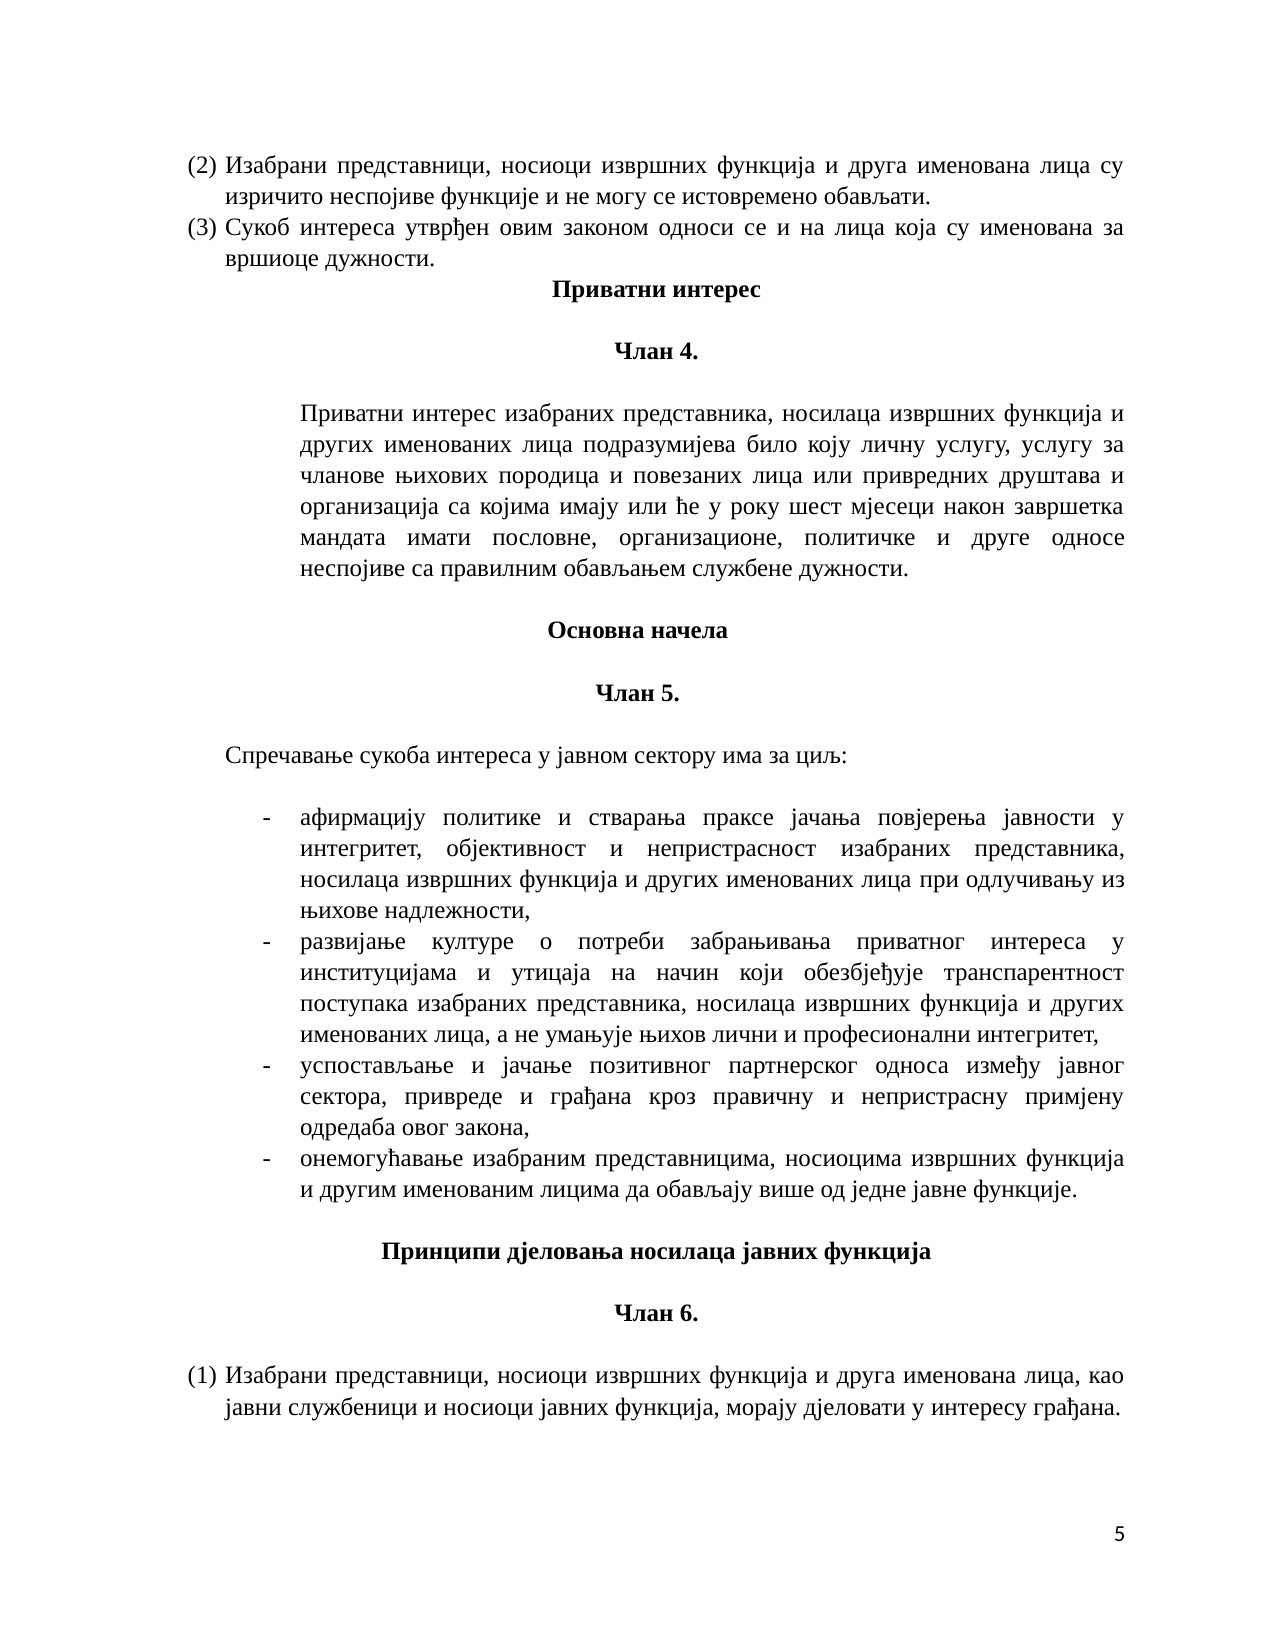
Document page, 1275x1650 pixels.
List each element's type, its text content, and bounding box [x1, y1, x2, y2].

list Сукоб интереса утврђен овим законом односи се и на лица која су именована за вршиоце дужности. [187, 212, 1125, 272]
list онемогућавање изабраним представницима, носиоцима извршних функција и другим именованим лицима да обављају више од једне јавне функције. [262, 1143, 1125, 1203]
text Члан 5. [150, 678, 1125, 706]
text Приватни интерес изабраних представника, носилаца извршних функција и других именованих лица подразумијева било коју личну услугу, услугу за чланове њихових породица и повезаних лица или привредних друштава и организација са којима имају или ће у року шест мјесеци након завршетка мандата имати пословне, организационе, политичке и друге односе неспојиве са правилним обављањем службене дужности. [300, 398, 1125, 582]
list успостављање и јачање позитивног партнерског односа између јавног сектора, привреде и грађана кроз правичну и непристрасну примјену одредаба овог закона, [262, 1050, 1125, 1141]
list Изабрани представници, носиоци извршних функција и друга именована лица су изричито неспојиве функције и не могу се истовремено обављати. [187, 150, 1125, 210]
list афирмацију политике и стварања праксе јачања повјерења јавности у интегритет, објективност и непристрасност изабраних представника, носилаца извршних функција и других именованих лица при одлучивању из њихове надлежности, [262, 802, 1125, 924]
text Приватни интерес [187, 274, 1125, 303]
text Спречавање сукоба интереса у јавном сектору има за циљ: [150, 740, 1125, 768]
text Основна начела [150, 616, 1125, 644]
text Члан 4. [187, 336, 1125, 365]
list Изабрани представници, носиоци извршних функција и друга именована лица, као јавни службеници и носиоци јавних функција, морају дјеловати у интересу грађана. [187, 1361, 1125, 1420]
text Члан 6. [187, 1298, 1125, 1327]
text Принципи дјеловања носилаца јавних функција [187, 1236, 1125, 1265]
list развијање културе о потреби забрањивања приватног интереса у институцијама и утицаја на начин који обезбјеђује транспарентност поступака изабраних представника, носилаца извршних функција и других именованих лица, а не умањује њихов лични и професионални интегритет, [262, 926, 1125, 1048]
